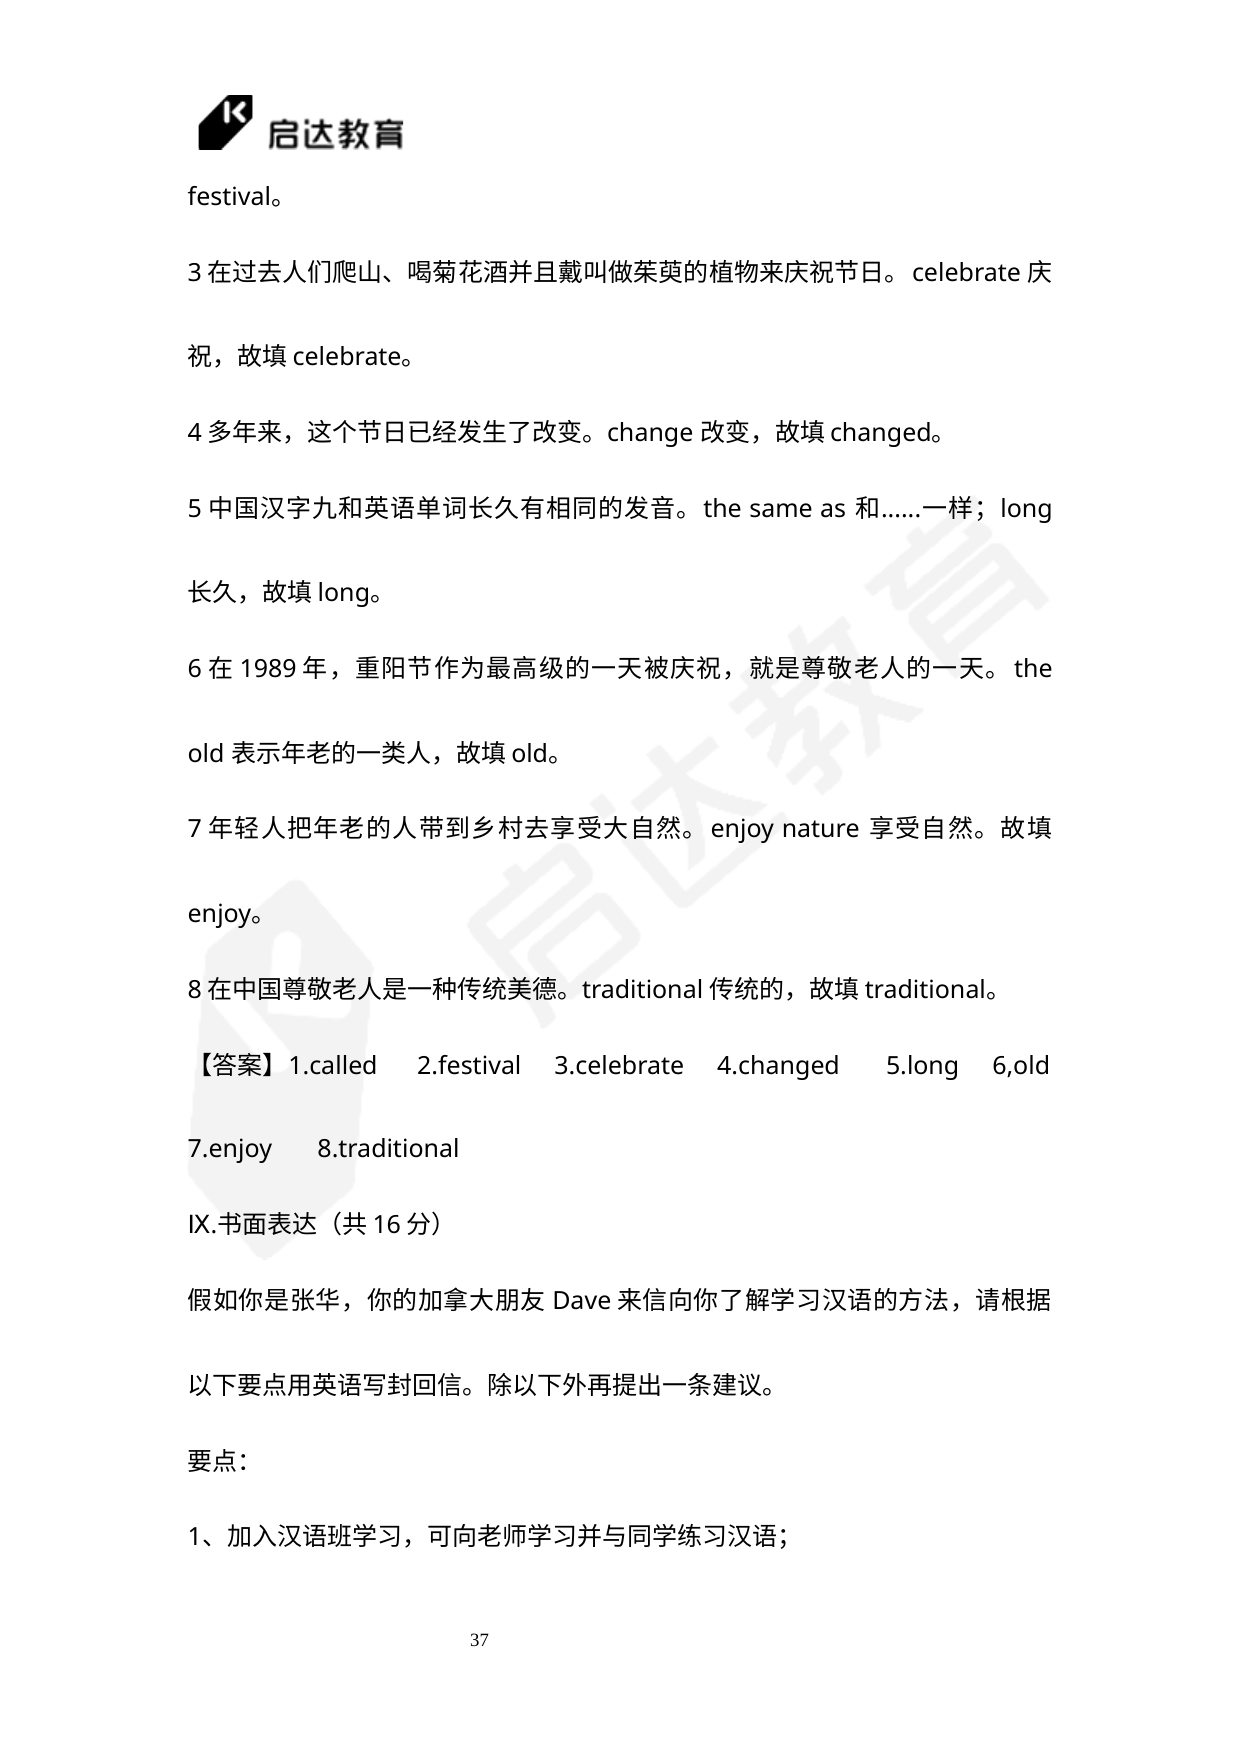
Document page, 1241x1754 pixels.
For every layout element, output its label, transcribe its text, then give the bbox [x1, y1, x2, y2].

text 5中国汉字九和英语单词长久有相同的发音。the same as 和......一样；long 长久，故填long。 [187, 474, 1053, 623]
picture [198, 95, 404, 150]
text 【答案】1.called 2.festival 3.celebrate 4.changed 5.long 6,old 7.enjoy 8.traditional [187, 1031, 1053, 1180]
text 8在中国尊敬老人是一种传统美德。traditional 传统的，故填traditional。 [187, 955, 1053, 1020]
text 7年轻人把年老的人带到乡村去享受大自然。enjoy nature 享受自然。故填enjoy。 [187, 794, 1053, 944]
text 2对于这个节日有许多的传统习俗。根据上下文，此处表示节日，故填festival。 [187, 162, 1053, 227]
text 要点： [187, 1427, 1053, 1492]
text 6在1989年，重阳节作为最高级的一天被庆祝，就是尊敬老人的一天。the old 表示年老的一类人，故填old。 [187, 634, 1053, 784]
text Ⅸ.书面表达（共16分） [187, 1190, 1053, 1255]
text 3在过去人们爬山、喝菊花酒并且戴叫做茱萸的植物来庆祝节日。celebrate 庆祝，故填celebrate。 [187, 238, 1053, 387]
text 1、加入汉语班学习，可向老师学习并与同学练习汉语； [187, 1502, 1053, 1567]
text 4多年来，这个节日已经发生了改变。change 改变，故填changed。 [187, 398, 1053, 463]
text 假如你是张华，你的加拿大朋友Dave来信向你了解学习汉语的方法，请根据以下要点用英语写封回信。除以下外再提出一条建议。 [187, 1266, 1053, 1416]
